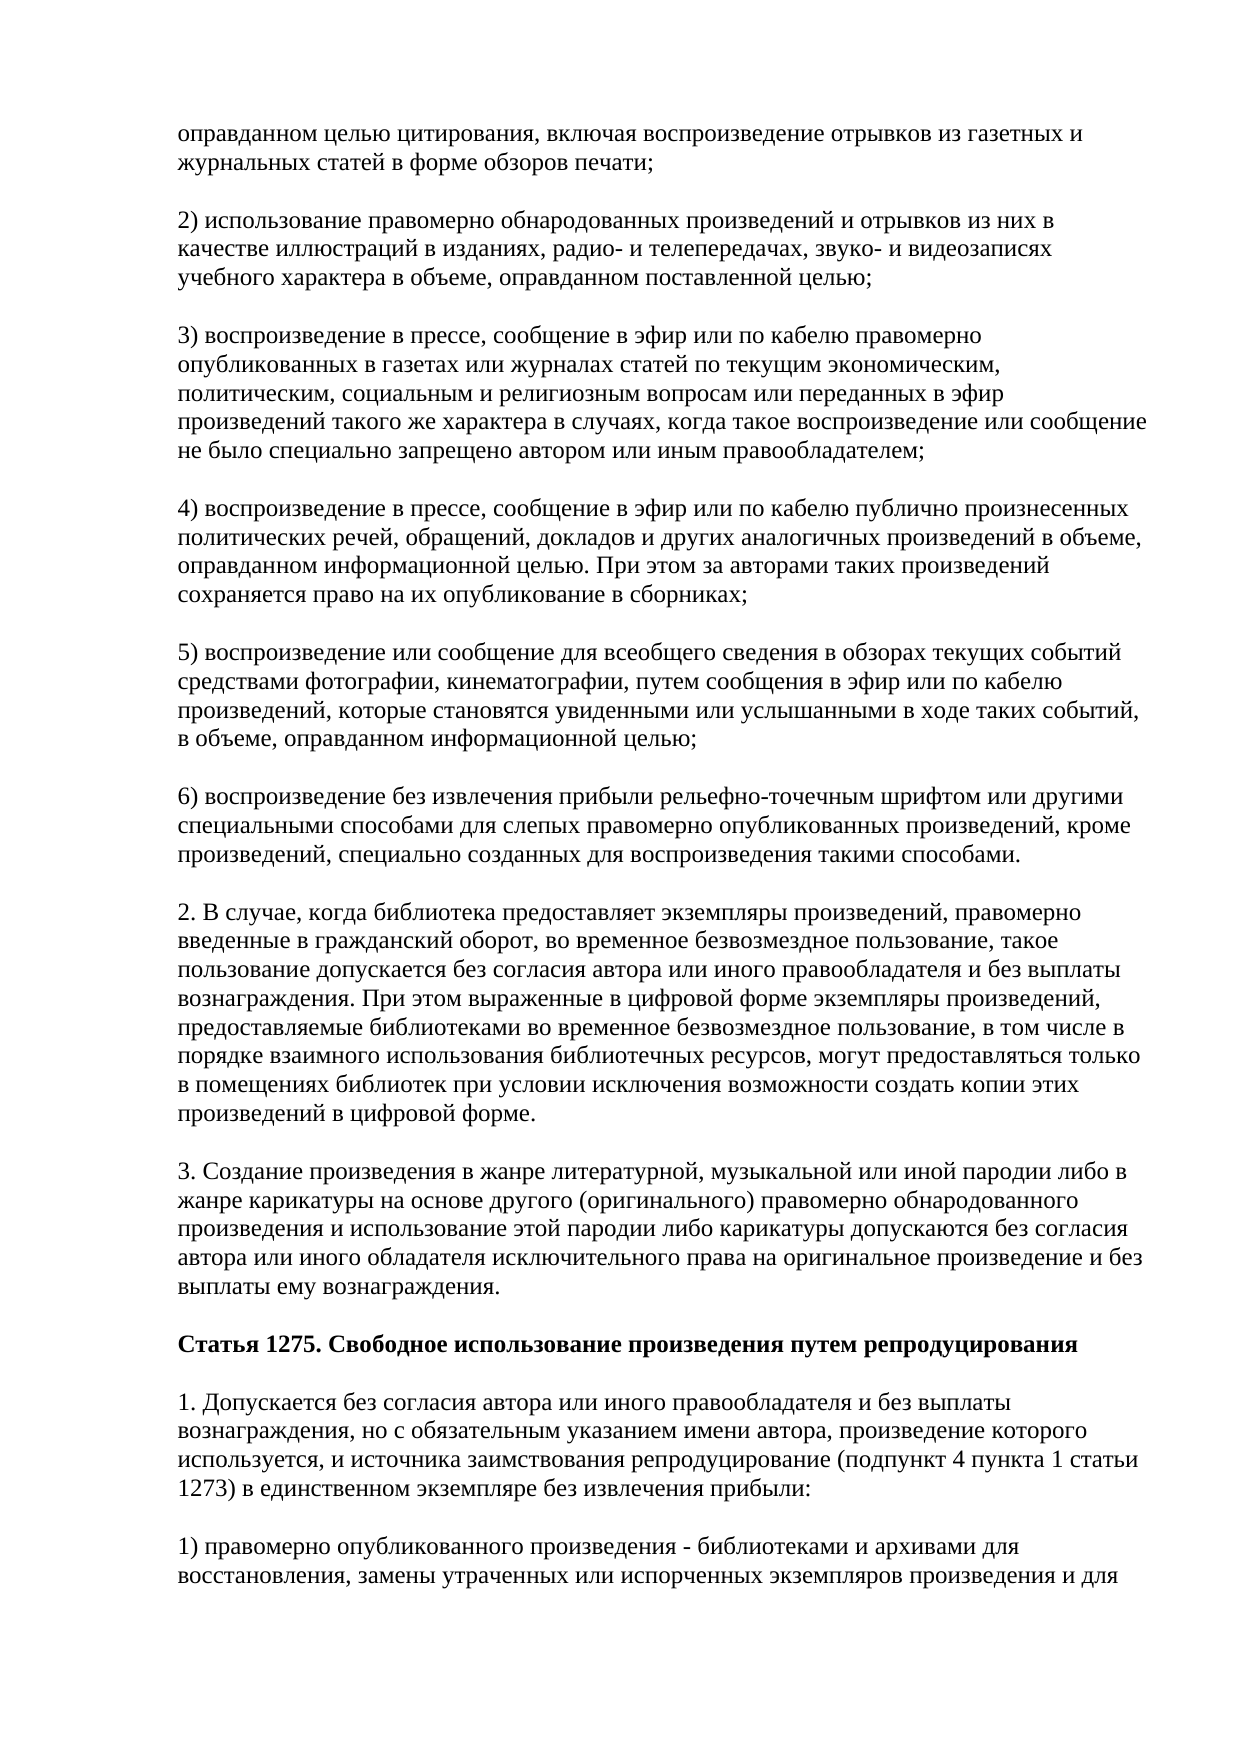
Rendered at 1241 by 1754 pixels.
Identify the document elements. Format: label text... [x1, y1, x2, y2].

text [177, 1531, 1152, 1588]
text 4) воспроизведение в прессе, сообщение в эфир или по кабелю публично произнесенных политических речей, обращений, докладов и других аналогичных произведений в объеме, оправданном информационной целью. При этом за авторами таких произведений сохраняется право на их опубликование в сборниках; [177, 493, 1152, 608]
text 1. Допускается без согласия автора или иного правообладателя и без выплаты вознаграждения, но с обязательным указанием имени автора, произведение которого используется, и источника заимствования репродуцирование (подпункт 4 пункта 1 статьи 1273) в единственном экземпляре без извлечения прибыли: [177, 1387, 1152, 1502]
text 2. В случае, когда библиотека предоставляет экземпляры произведений, правомерно введенные в гражданский оборот, во временное безвозмездное пользование, такое пользование допускается без согласия автора или иного правообладателя и без выплаты вознаграждения. При этом выраженные в цифровой форме экземпляры произведений, предоставляемые библиотеками во временное безвозмездное пользование, в том числе в порядке взаимного использования библиотечных ресурсов, могут предоставляться только в помещениях библиотек при условии исключения возможности создать копии этих произведений в цифровой форме. [177, 897, 1152, 1127]
text 6) воспроизведение без извлечения прибыли рельефно-точечным шрифтом или другими специальными способами для слепых правомерно опубликованных произведений, кроме произведений, специально созданных для воспроизведения такими способами. [177, 781, 1152, 868]
text 3) воспроизведение в прессе, сообщение в эфир или по кабелю правомерно опубликованных в газетах или журналах статей по текущим экономическим, политическим, социальным и религиозным вопросам или переданных в эфир произведений такого же характера в случаях, когда такое воспроизведение или сообщение не было специально запрещено автором или иным правообладателем; [177, 320, 1152, 464]
text 5) воспроизведение или сообщение для всеобщего сведения в обзорах текущих событий средствами фотографии, кинематографии, путем сообщения в эфир или по кабелю произведений, которые становятся увиденными или услышанными в ходе таких событий, в объеме, оправданном информационной целью; [177, 637, 1152, 752]
text 3. Создание произведения в жанре литературной, музыкальной или иной пародии либо в жанре карикатуры на основе другого (оригинального) правомерно обнародованного произведения и использование этой пародии либо карикатуры допускаются без согласия автора или иного обладателя исключительного права на оригинальное произведение и без выплаты ему вознаграждения. [177, 1156, 1152, 1300]
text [177, 118, 1152, 176]
text 2) использование правомерно обнародованных произведений и отрывков из них в качестве иллюстраций в изданиях, радио- и телепередачах, звуко- и видеозаписях учебного характера в объеме, оправданном поставленной целью; [177, 205, 1152, 291]
text Статья 1275. Свободное использование произведения путем репродуцирования [177, 1329, 1152, 1358]
